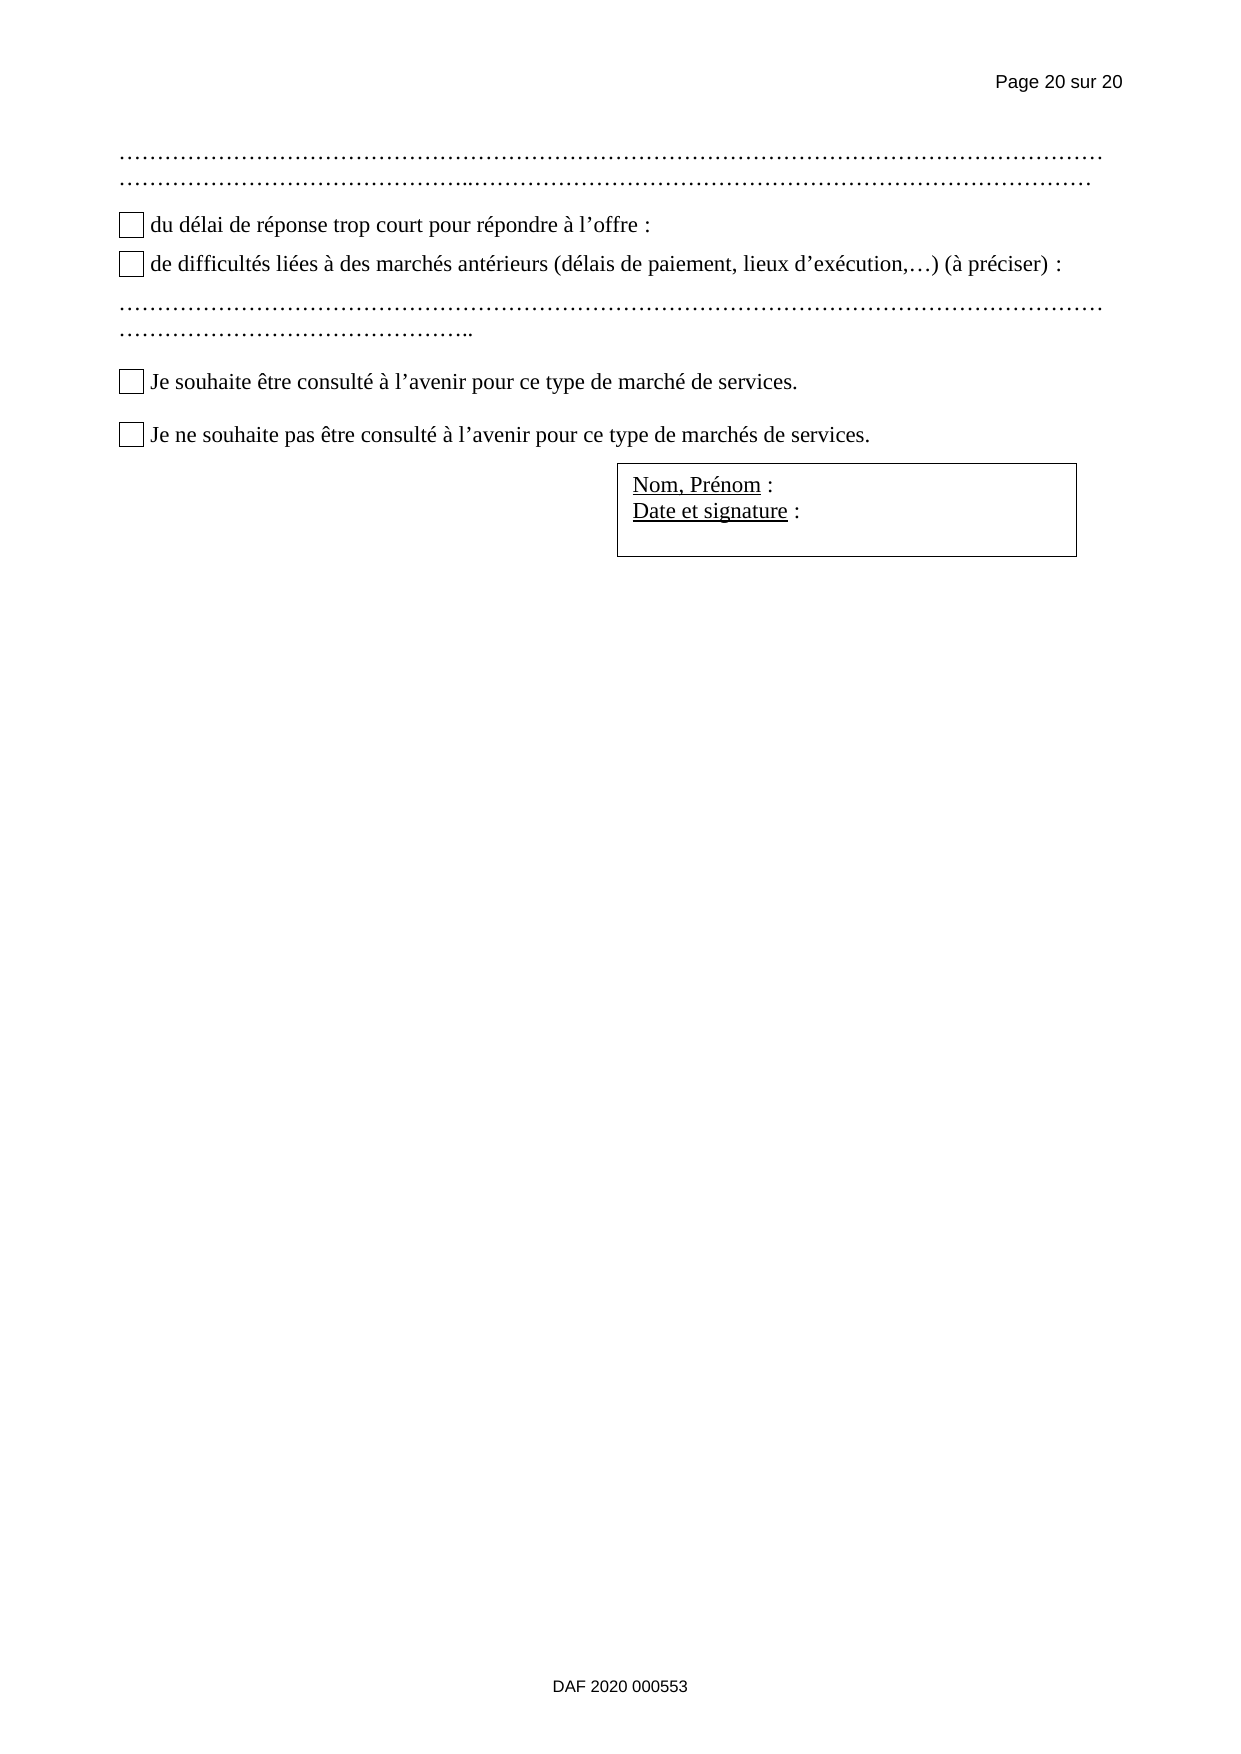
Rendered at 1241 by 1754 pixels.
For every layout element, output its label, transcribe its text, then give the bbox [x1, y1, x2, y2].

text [118, 138, 1122, 191]
text du délai de réponse trop court pour répondre à l’offre : [118, 211, 1122, 238]
text ………………………………………………………………………………………………………………………………………………………….. [118, 289, 1122, 342]
text Je souhaite être consulté à l’avenir pour ce type de marché de services. [118, 368, 1122, 394]
text de difficultés liées à des marchés antérieurs (délais de paiement, lieux d’exécution,…) (à préciser) : [118, 250, 1122, 277]
text Je ne souhaite pas être consulté à l’avenir pour ce type de marchés de services. [118, 421, 1122, 447]
